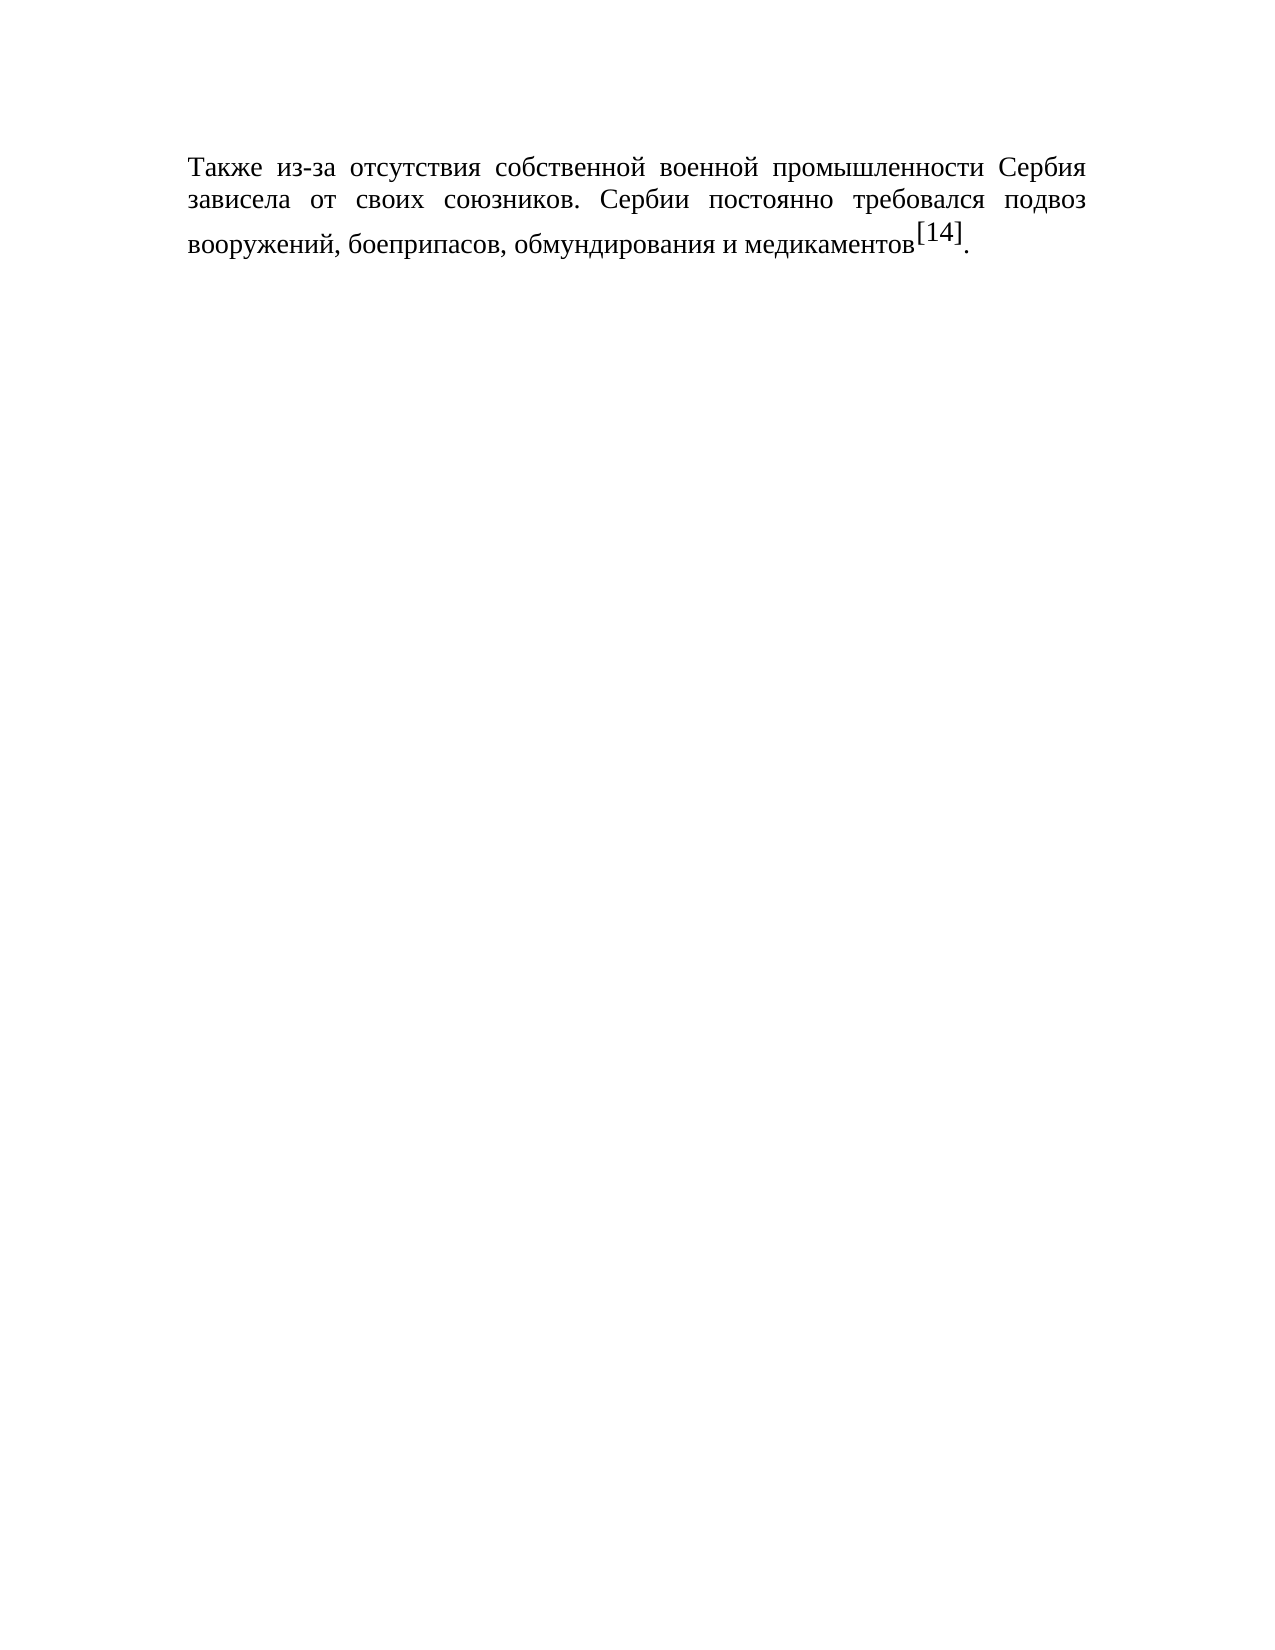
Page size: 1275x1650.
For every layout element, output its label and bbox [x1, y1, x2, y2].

text [187, 150, 1087, 259]
